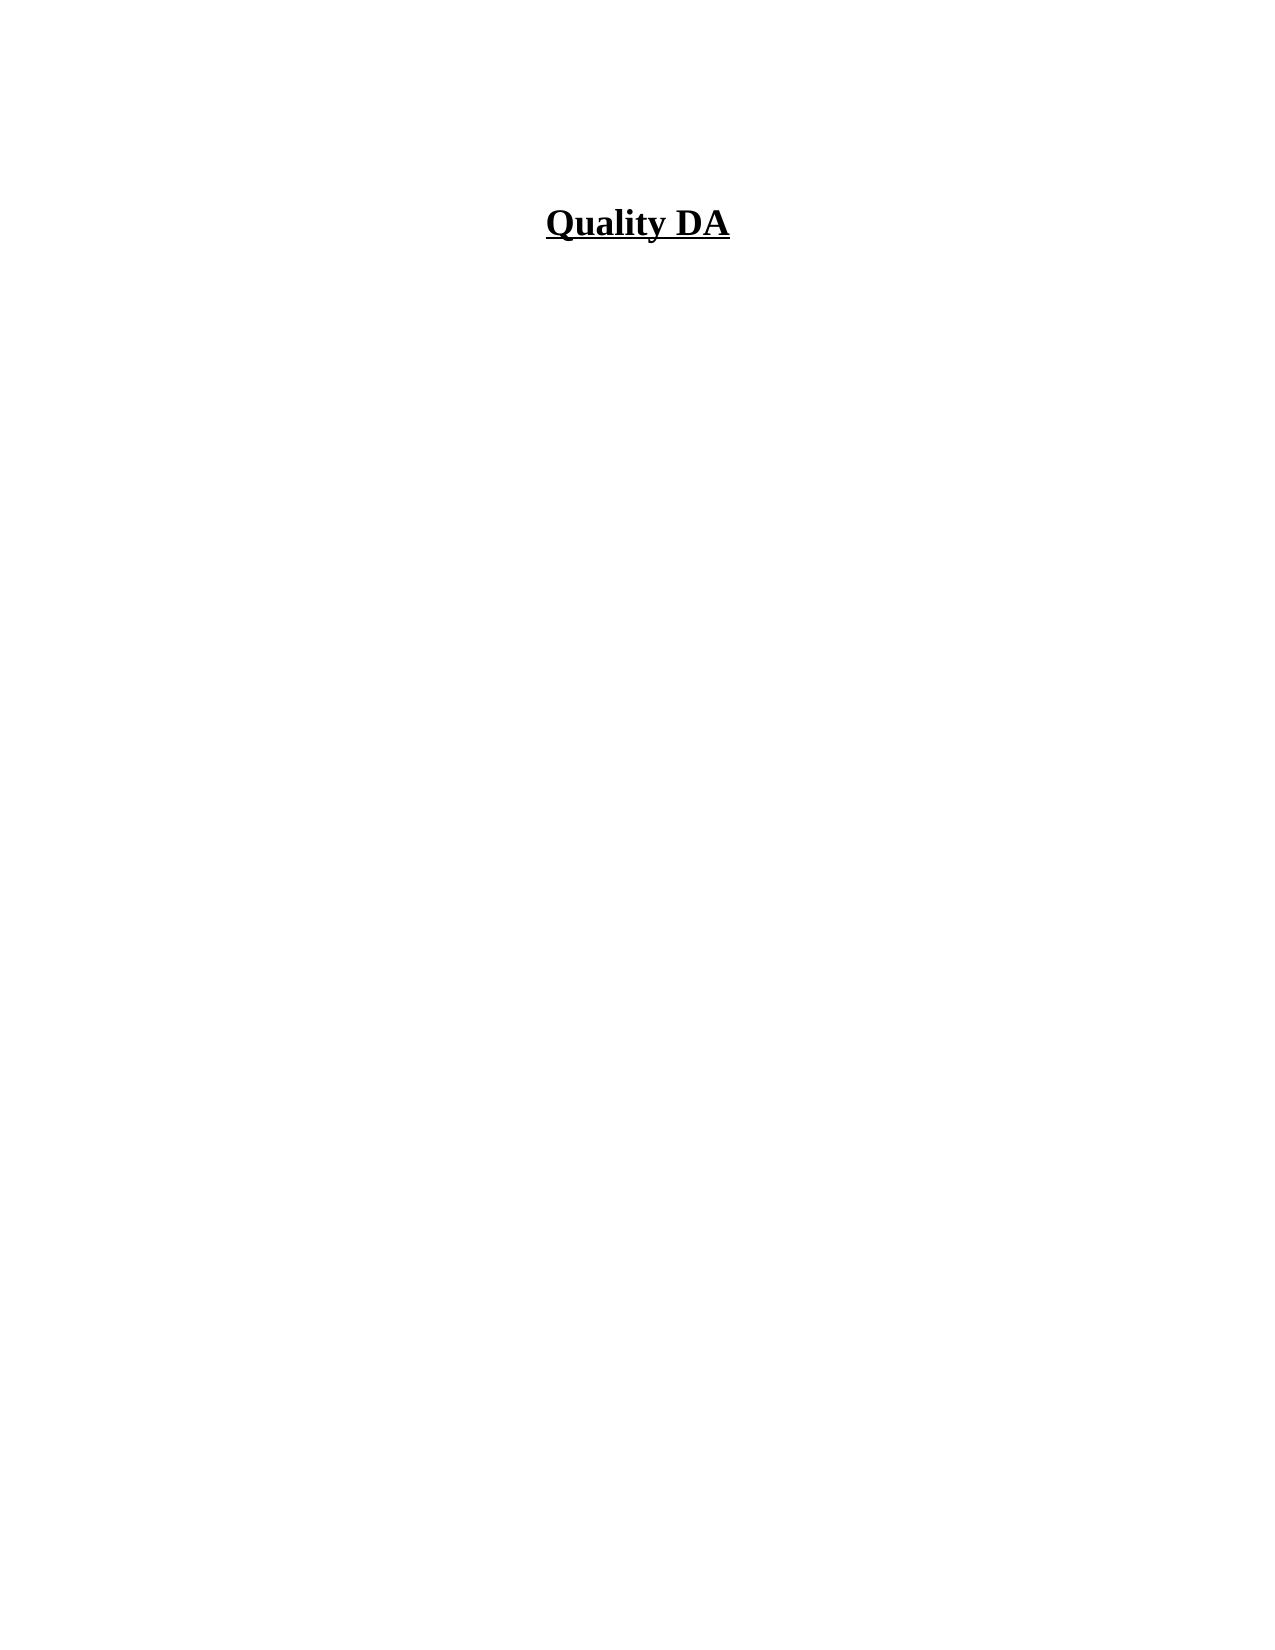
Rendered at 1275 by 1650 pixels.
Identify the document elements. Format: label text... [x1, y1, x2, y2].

subtitle Quality DA [187, 200, 1087, 243]
